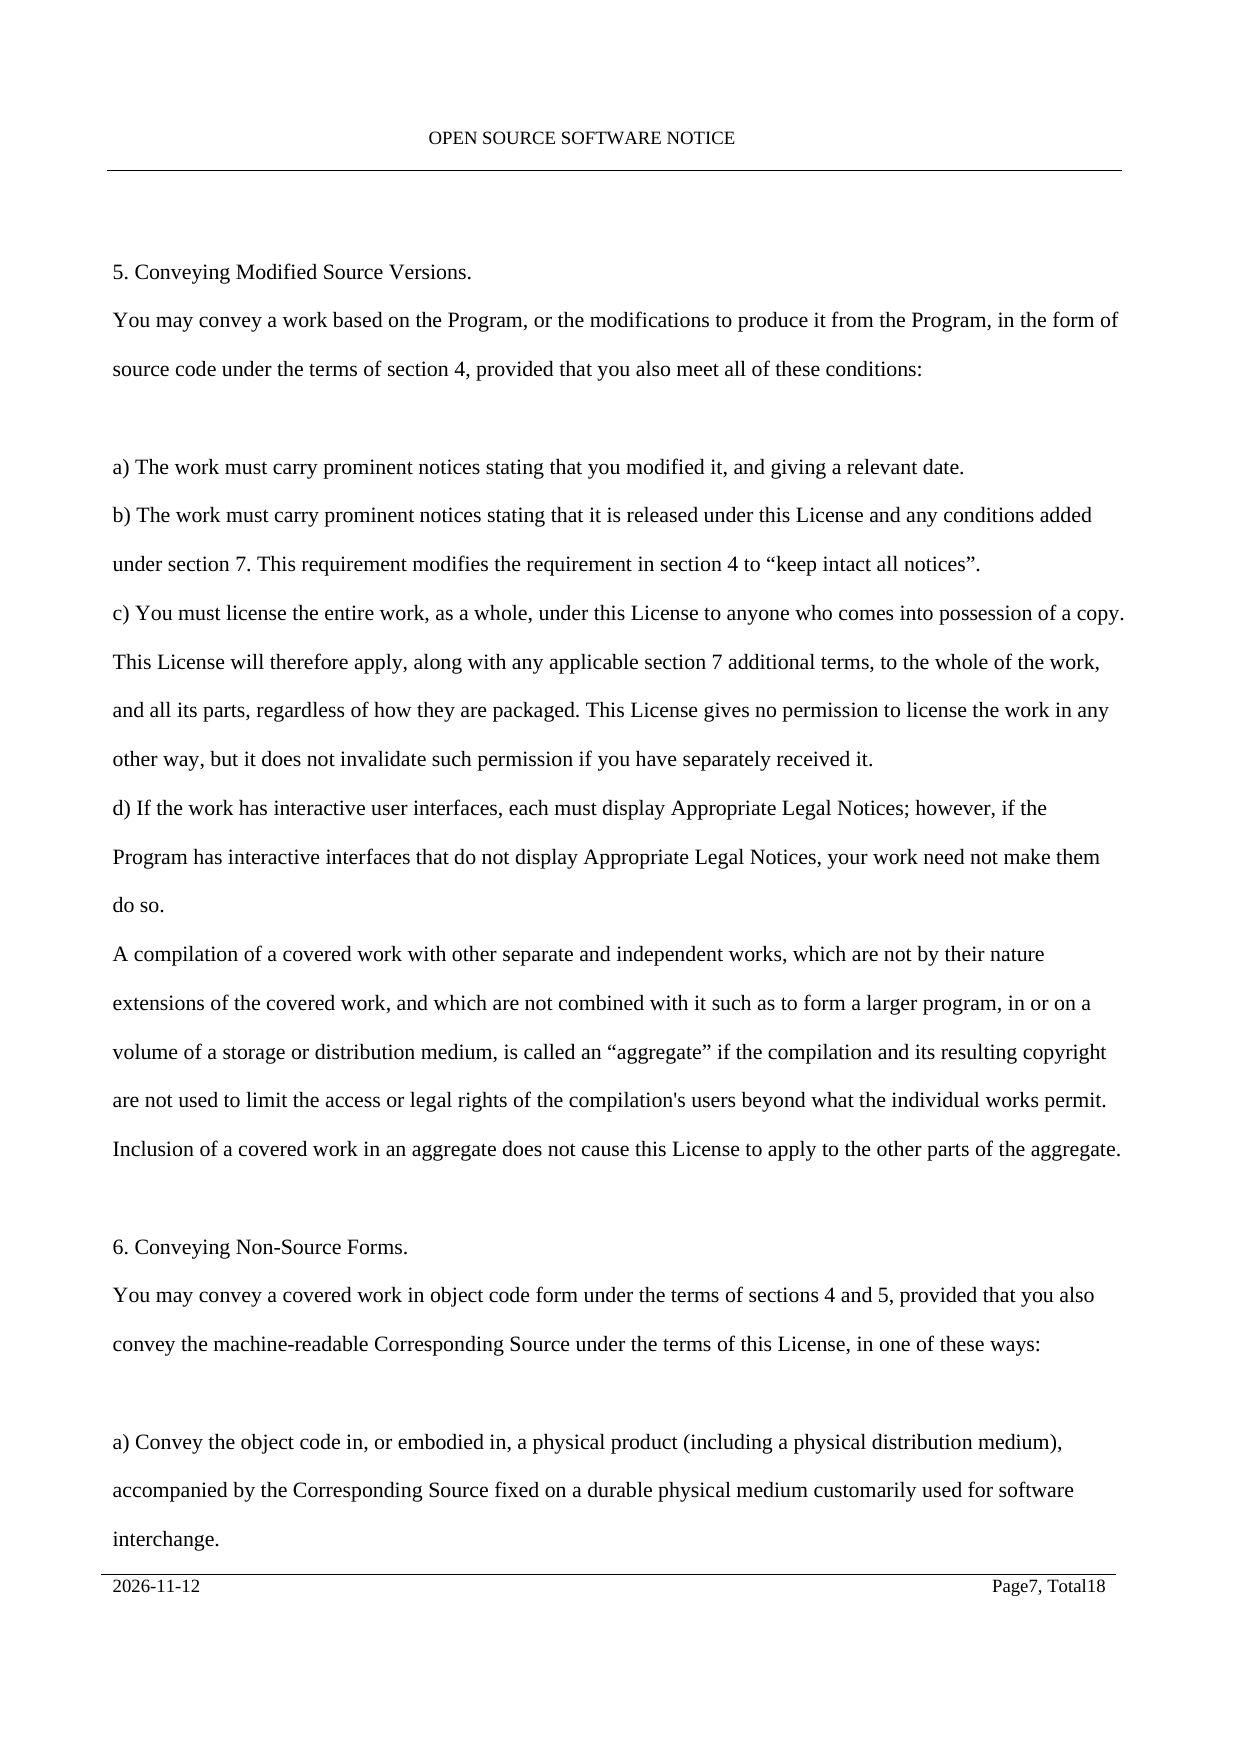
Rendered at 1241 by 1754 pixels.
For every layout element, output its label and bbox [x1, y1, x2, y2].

text [112, 206, 1128, 1555]
